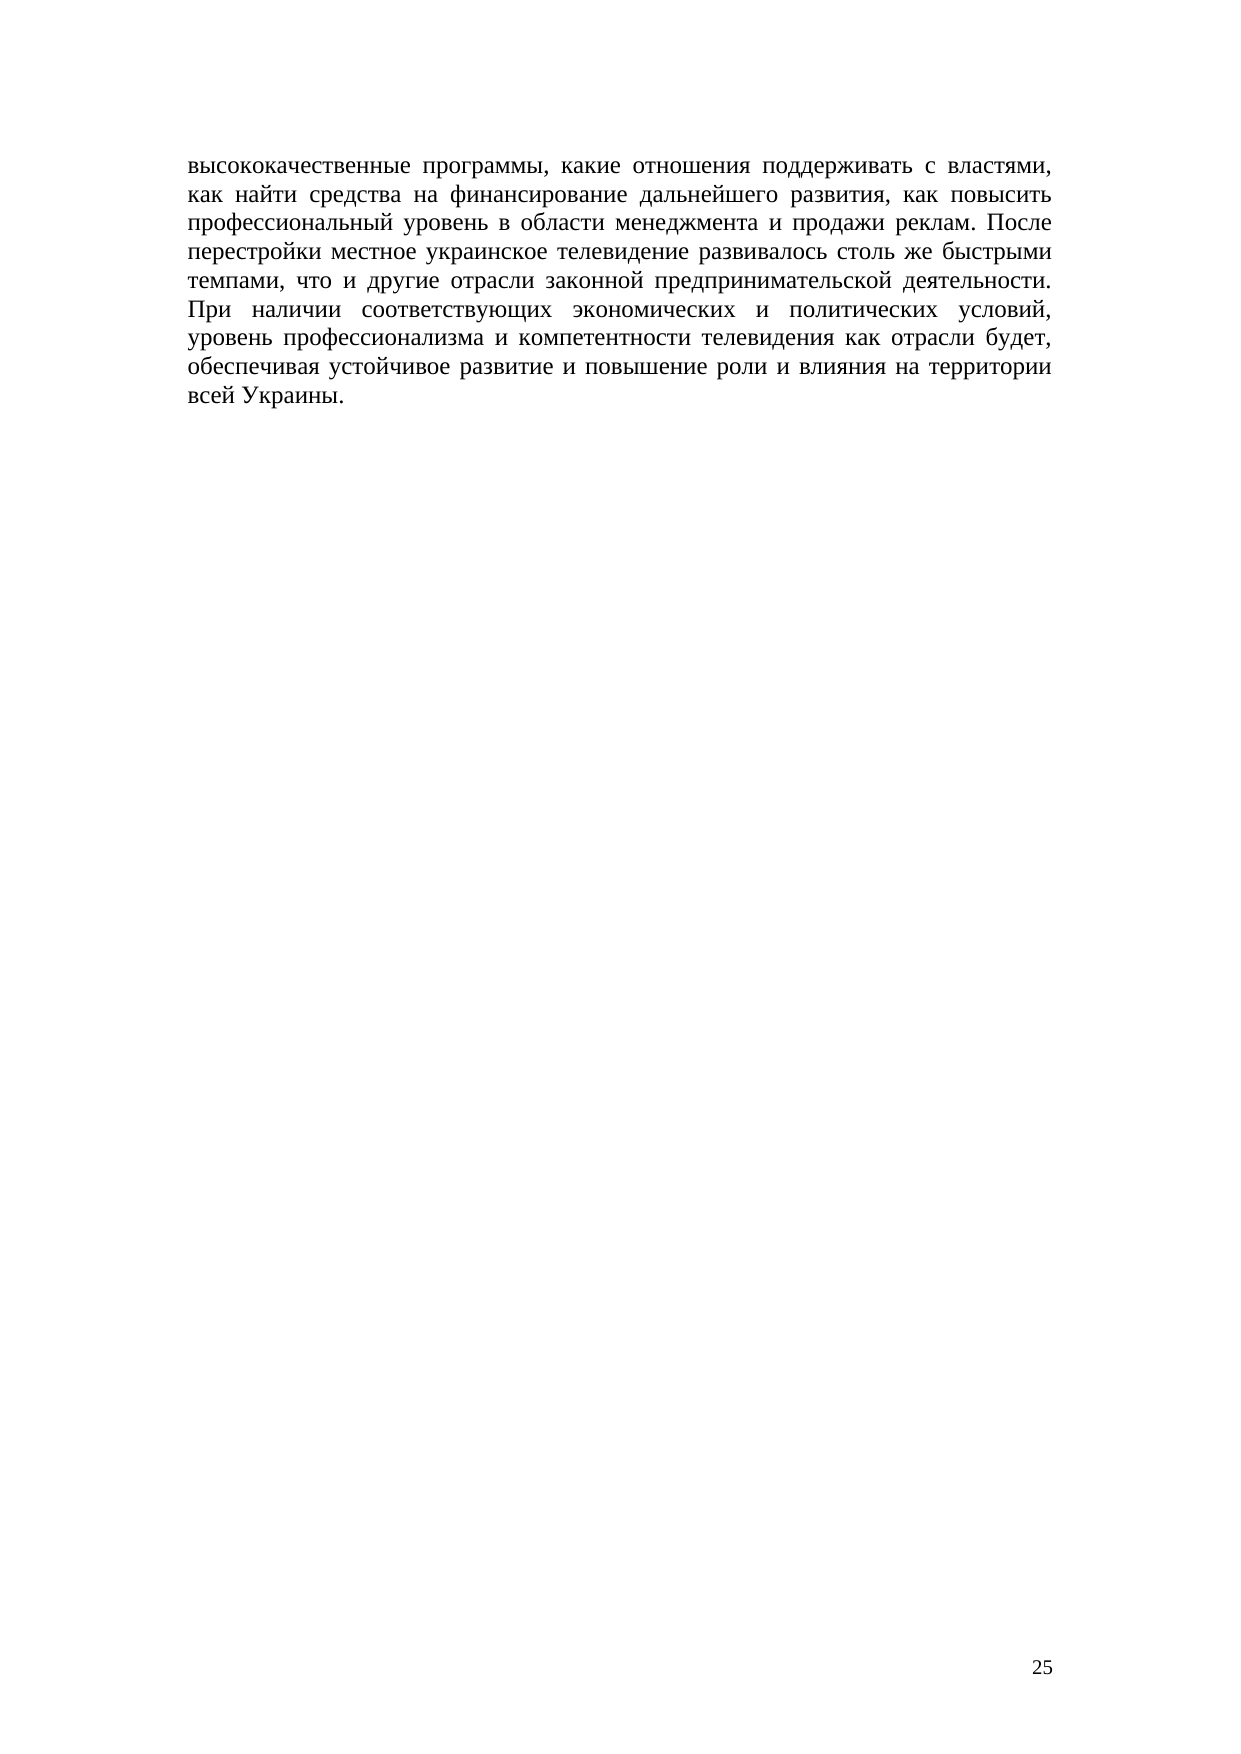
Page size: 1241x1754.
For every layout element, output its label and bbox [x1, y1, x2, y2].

text [187, 150, 1053, 409]
